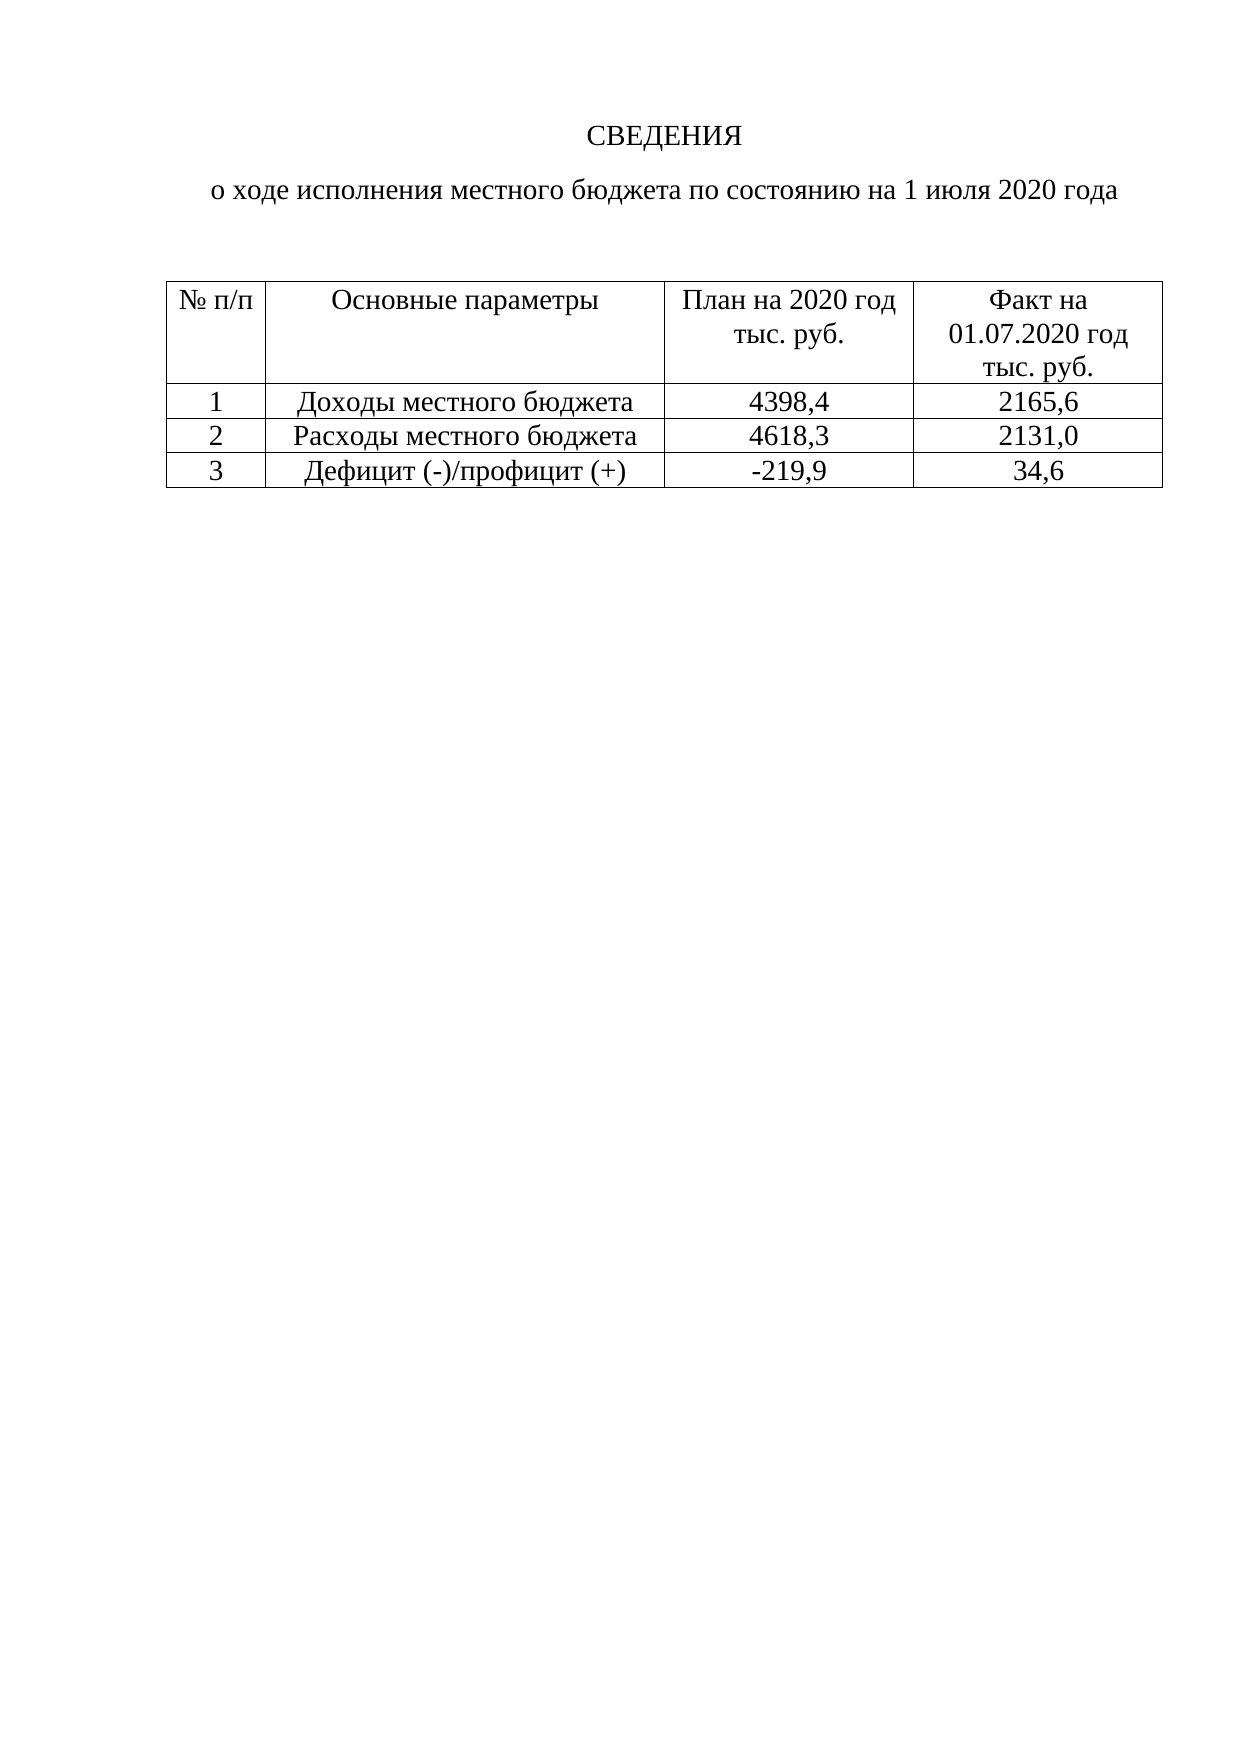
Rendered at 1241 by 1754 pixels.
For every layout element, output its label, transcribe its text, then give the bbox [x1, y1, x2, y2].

table_cell Дефицит (-)/профицит (+) [266, 453, 664, 487]
table_cell 2131,0 [914, 419, 1162, 452]
table_header Факт на 01.07.2020 год тыс. руб. [914, 282, 1162, 383]
table_cell 2 [167, 419, 265, 452]
table_cell 1 [167, 384, 265, 417]
table_header Основные параметры [266, 282, 664, 383]
text о ходе исполнения местного бюджета по состоянию на 1 июля 2020 года [177, 172, 1152, 206]
table_cell 2165,6 [914, 384, 1162, 417]
table_cell Доходы местного бюджета [266, 384, 664, 417]
table_cell 4618,3 [665, 419, 913, 452]
text СВЕДЕНИЯ [177, 118, 1152, 152]
table_cell 3 [167, 453, 265, 487]
table_cell -219,9 [665, 453, 913, 487]
table_header № п/п [167, 282, 265, 383]
table_header План на 2020 год тыс. руб. [665, 282, 913, 383]
table_cell Расходы местного бюджета [266, 419, 664, 452]
table_cell 34,6 [914, 453, 1162, 487]
table_cell 4398,4 [665, 384, 913, 417]
